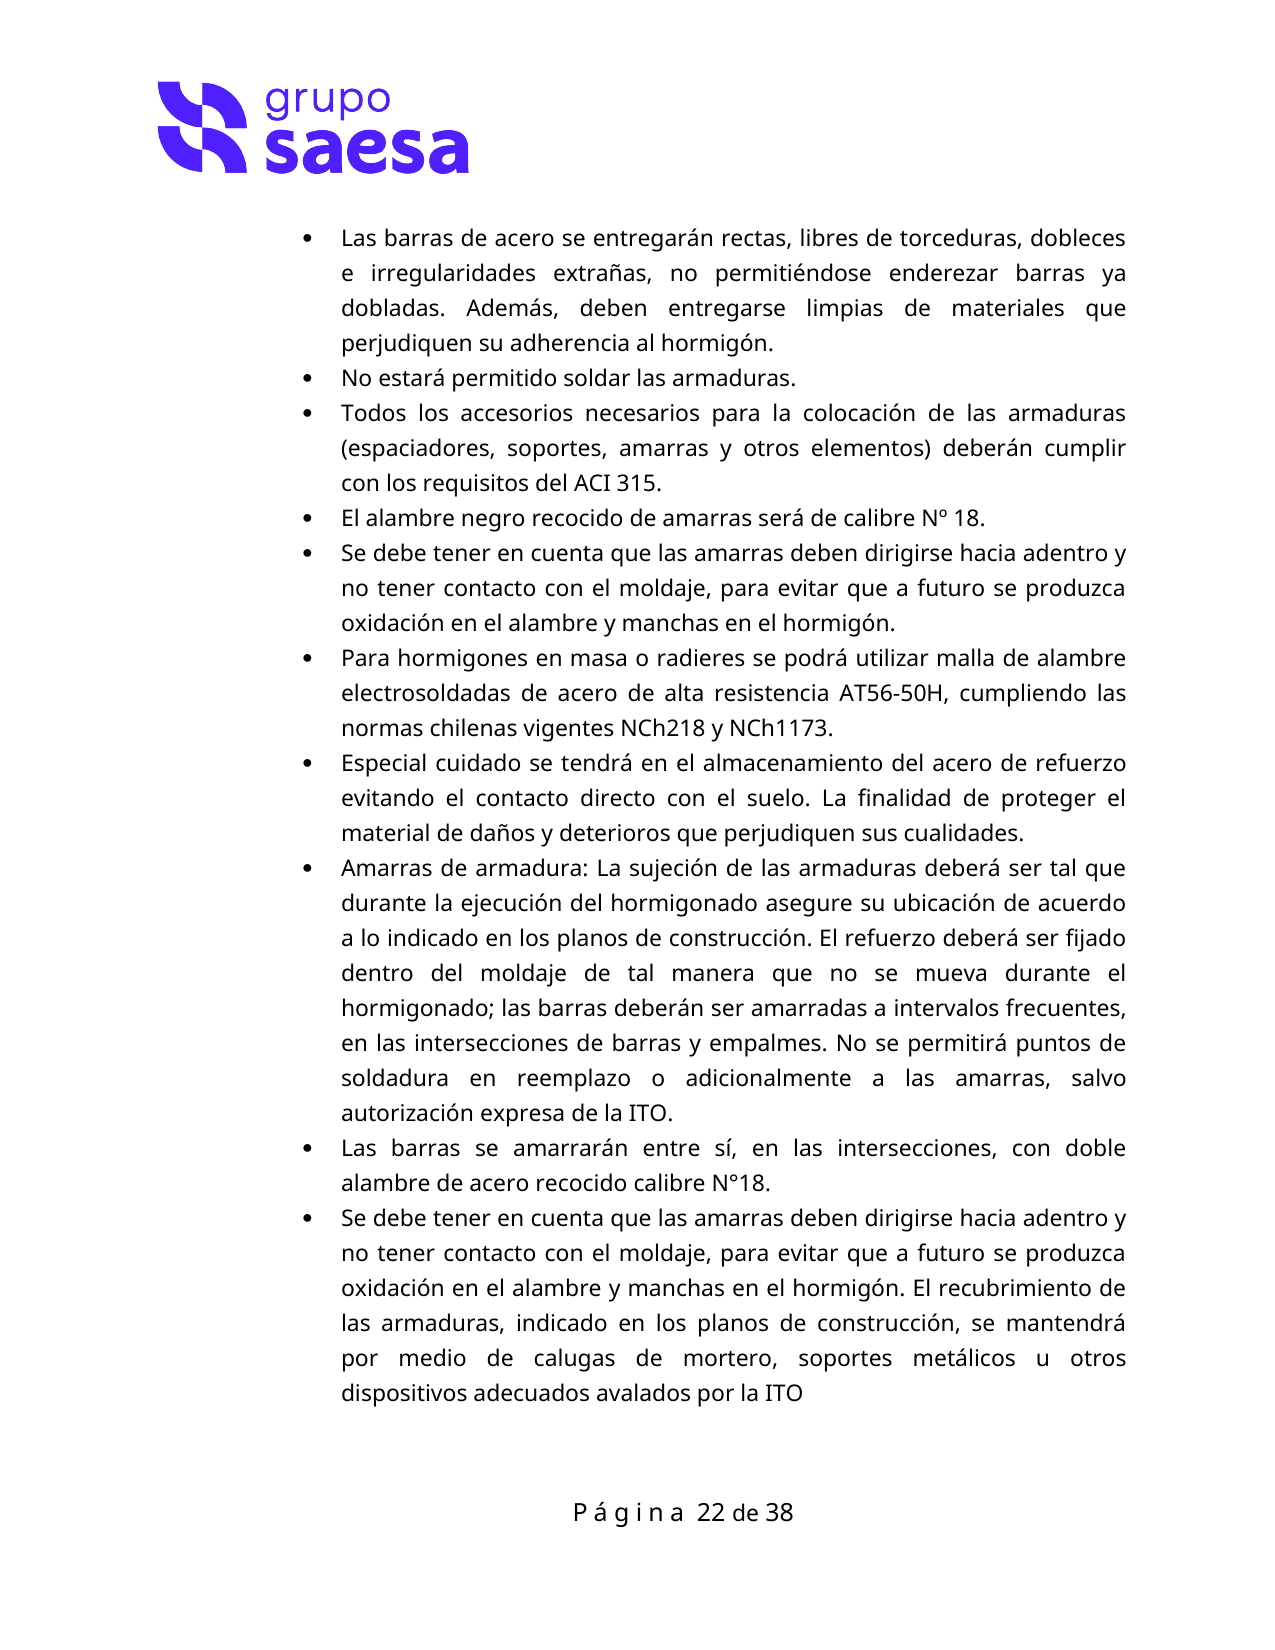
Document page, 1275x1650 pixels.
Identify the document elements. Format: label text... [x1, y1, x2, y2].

list Especial cuidado se tendrá en el almacenamiento del acero de refuerzo evitando el contacto directo con el suelo. La finalidad de proteger el material de daños y deterioros que perjudiquen sus cualidades. [303, 746, 1127, 848]
list Se debe tener en cuenta que las amarras deben dirigirse hacia adentro y no tener contacto con el moldaje, para evitar que a futuro se produzca oxidación en el alambre y manchas en el hormigón. [303, 536, 1127, 638]
picture [147, 73, 478, 177]
list Las barras se amarrarán entre sí, en las intersecciones, con doble alambre de acero recocido calibre N°18. [303, 1131, 1127, 1198]
list Todos los accesorios necesarios para la colocación de las armaduras (espaciadores, soportes, amarras y otros elementos) deberán cumplir con los requisitos del ACI 315. [303, 396, 1127, 498]
list Amarras de armadura: La sujeción de las armaduras deberá ser tal que durante la ejecución del hormigonado asegure su ubicación de acuerdo a lo indicado en los planos de construcción. El refuerzo deberá ser fijado dentro del moldaje de tal manera que no se mueva durante el hormigonado; las barras deberán ser amarradas a intervalos frecuentes, en las intersecciones de barras y empalmes. No se permitirá puntos de soldadura en reemplazo o adicionalmente a las amarras, salvo autorización expresa de la ITO. [303, 851, 1127, 1128]
list El alambre negro recocido de amarras será de calibre Nº 18. [303, 501, 1127, 533]
list Se debe tener en cuenta que las amarras deben dirigirse hacia adentro y no tener contacto con el moldaje, para evitar que a futuro se produzca oxidación en el alambre y manchas en el hormigón. El recubrimiento de las armaduras, indicado en los planos de construcción, se mantendrá por medio de calugas de mortero, soportes metálicos u otros dispositivos adecuados avalados por la ITO [303, 1201, 1127, 1408]
list No estará permitido soldar las armaduras. [303, 361, 1127, 393]
list Para hormigones en masa o radieres se podrá utilizar malla de alambre electrosoldadas de acero de alta resistencia AT56-50H, cumpliendo las normas chilenas vigentes NCh218 y NCh1173. [303, 641, 1127, 743]
list Las barras de acero se entregarán rectas, libres de torceduras, dobleces e irregularidades extrañas, no permitiéndose enderezar barras ya dobladas. Además, deben entregarse limpias de materiales que perjudiquen su adherencia al hormigón. [303, 221, 1127, 358]
